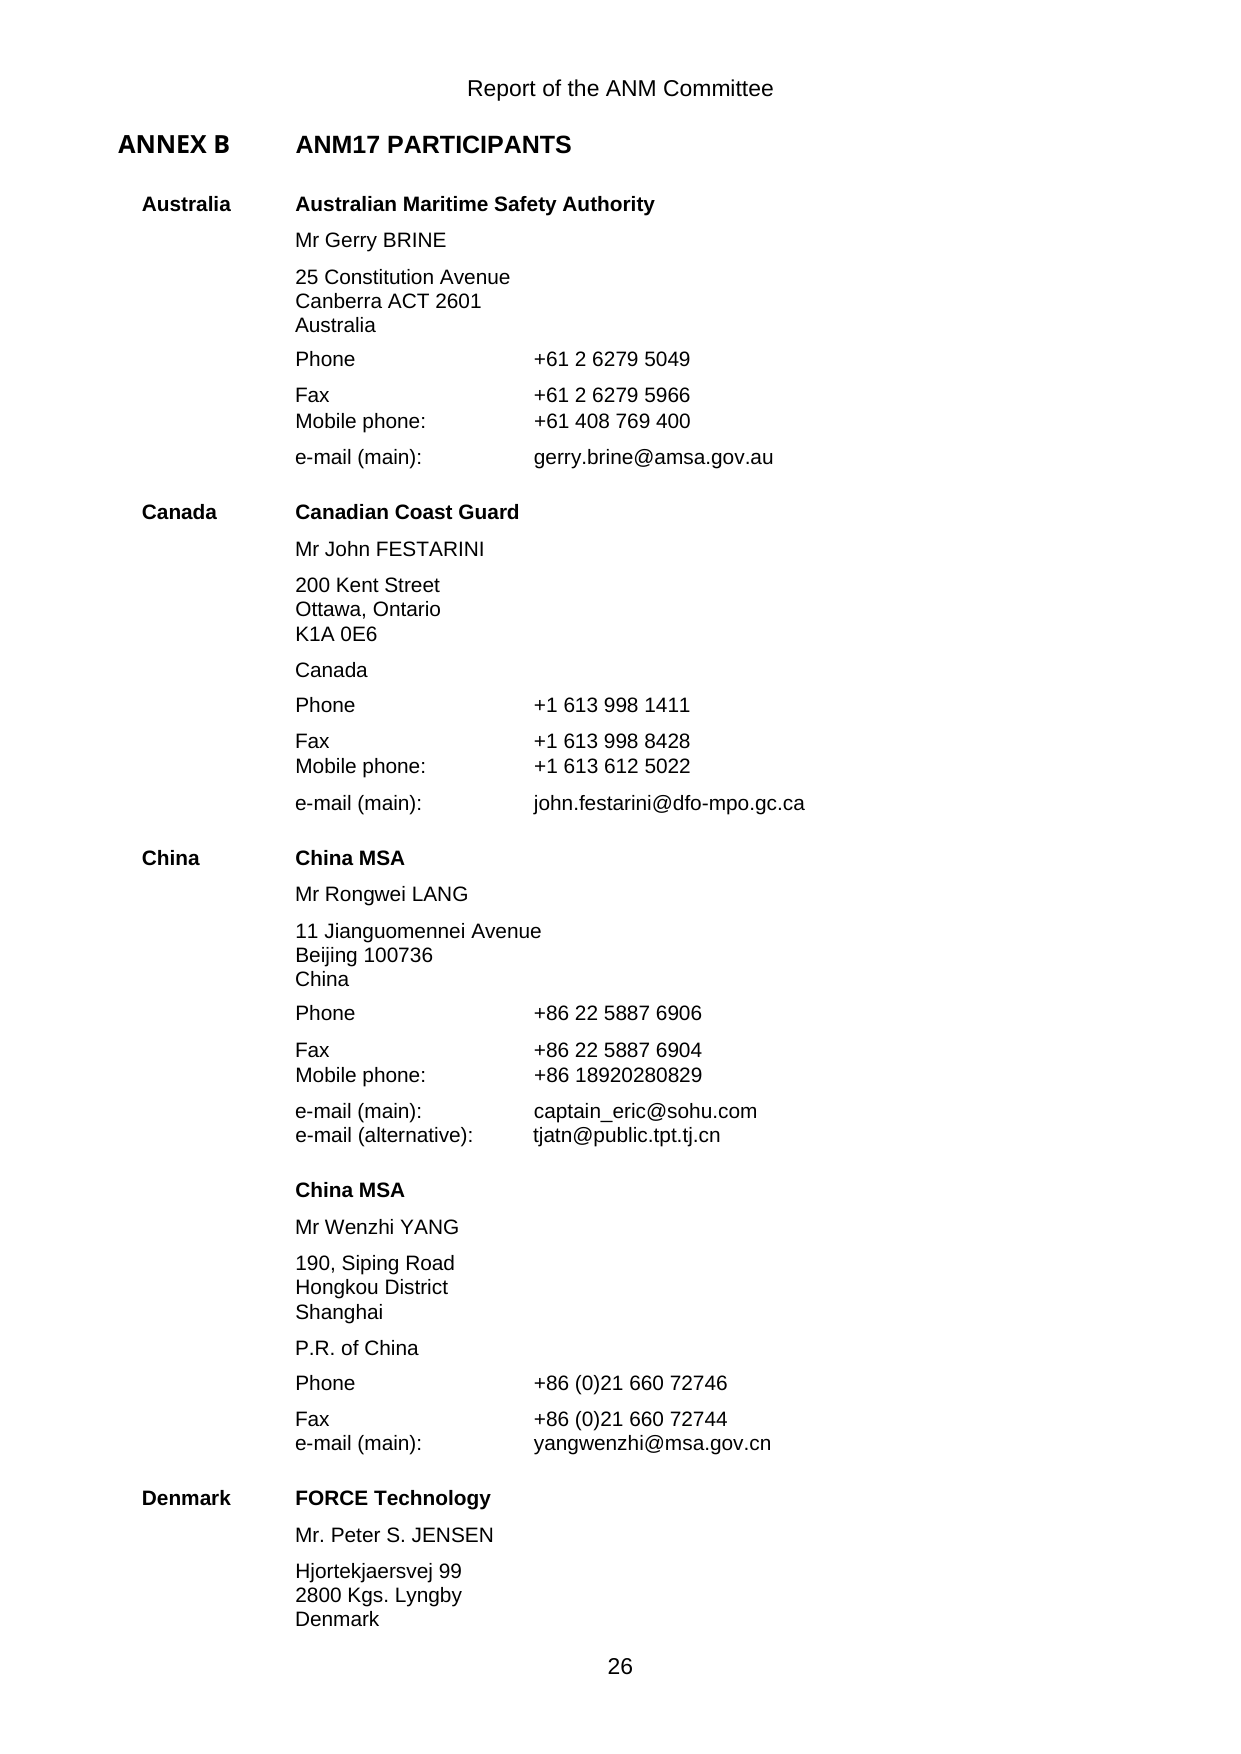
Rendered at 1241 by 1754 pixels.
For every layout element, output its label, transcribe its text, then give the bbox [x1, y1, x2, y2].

text 190, Siping Road [118, 1251, 1122, 1275]
text Fax +86 22 5887 6904 [118, 1037, 1122, 1061]
text Mobile phone: +61 408 769 400 [118, 408, 1122, 432]
text Canada Canadian Coast Guard [118, 500, 1122, 524]
text Fax +86 (0)21 660 72744 [118, 1407, 1122, 1431]
text Phone +86 22 5887 6906 [118, 1001, 1122, 1025]
text e-mail (main): captain_eric@sohu.com [118, 1099, 1122, 1123]
text Denmark FORCE Technology [118, 1486, 1122, 1510]
text 11 Jianguomennei Avenue [118, 919, 1122, 943]
text Fax +61 2 6279 5966 [118, 383, 1122, 407]
text Mr Rongwei LANG [118, 882, 1122, 906]
text Fax +1 613 998 8428 [118, 729, 1122, 753]
text China [118, 967, 1122, 991]
text China MSA [118, 1178, 1122, 1202]
text Canada [118, 658, 1122, 682]
text Hongkou District [118, 1275, 1122, 1299]
text Phone +61 2 6279 5049 [118, 347, 1122, 371]
text Canberra ACT 2601 [118, 288, 1122, 312]
text Beijing 100736 [118, 943, 1122, 967]
text e-mail (main): gerry.brine@amsa.gov.au [118, 445, 1122, 469]
text Mobile phone: +86 18920280829 [118, 1062, 1122, 1086]
text Australia [118, 312, 1122, 336]
text Mr. Peter S. JENSEN [118, 1523, 1122, 1547]
text e-mail (main): john.festarini@dfo-mpo.gc.ca [118, 791, 1122, 814]
text ANM17 Participants [118, 126, 1122, 160]
text 2800 Kgs. Lyngby [118, 1583, 1122, 1607]
text Hjortekjaersvej 99 [118, 1559, 1122, 1583]
text Denmark [118, 1607, 1122, 1631]
text Shanghai [118, 1300, 1122, 1324]
text Mobile phone: +1 613 612 5022 [118, 754, 1122, 778]
text Mr Gerry BRINE [118, 228, 1122, 252]
text China China MSA [118, 846, 1122, 870]
text Mr John FESTARINI [118, 537, 1122, 561]
text Mr Wenzhi YANG [118, 1215, 1122, 1239]
text Phone +86 (0)21 660 72746 [118, 1371, 1122, 1394]
text Ottawa, Ontario [118, 597, 1122, 621]
text e-mail (alternative): tjatn@public.tpt.tj.cn [118, 1123, 1122, 1147]
text P.R. of China [118, 1336, 1122, 1360]
text K1A 0E6 [118, 622, 1122, 646]
text Phone +1 613 998 1411 [118, 692, 1122, 716]
text 200 Kent Street [118, 573, 1122, 597]
text Australia Australian Maritime Safety Authority [118, 192, 1122, 216]
text e-mail (main): yangwenzhi@msa.gov.cn [118, 1431, 1122, 1455]
text 25 Constitution Avenue [118, 264, 1122, 288]
